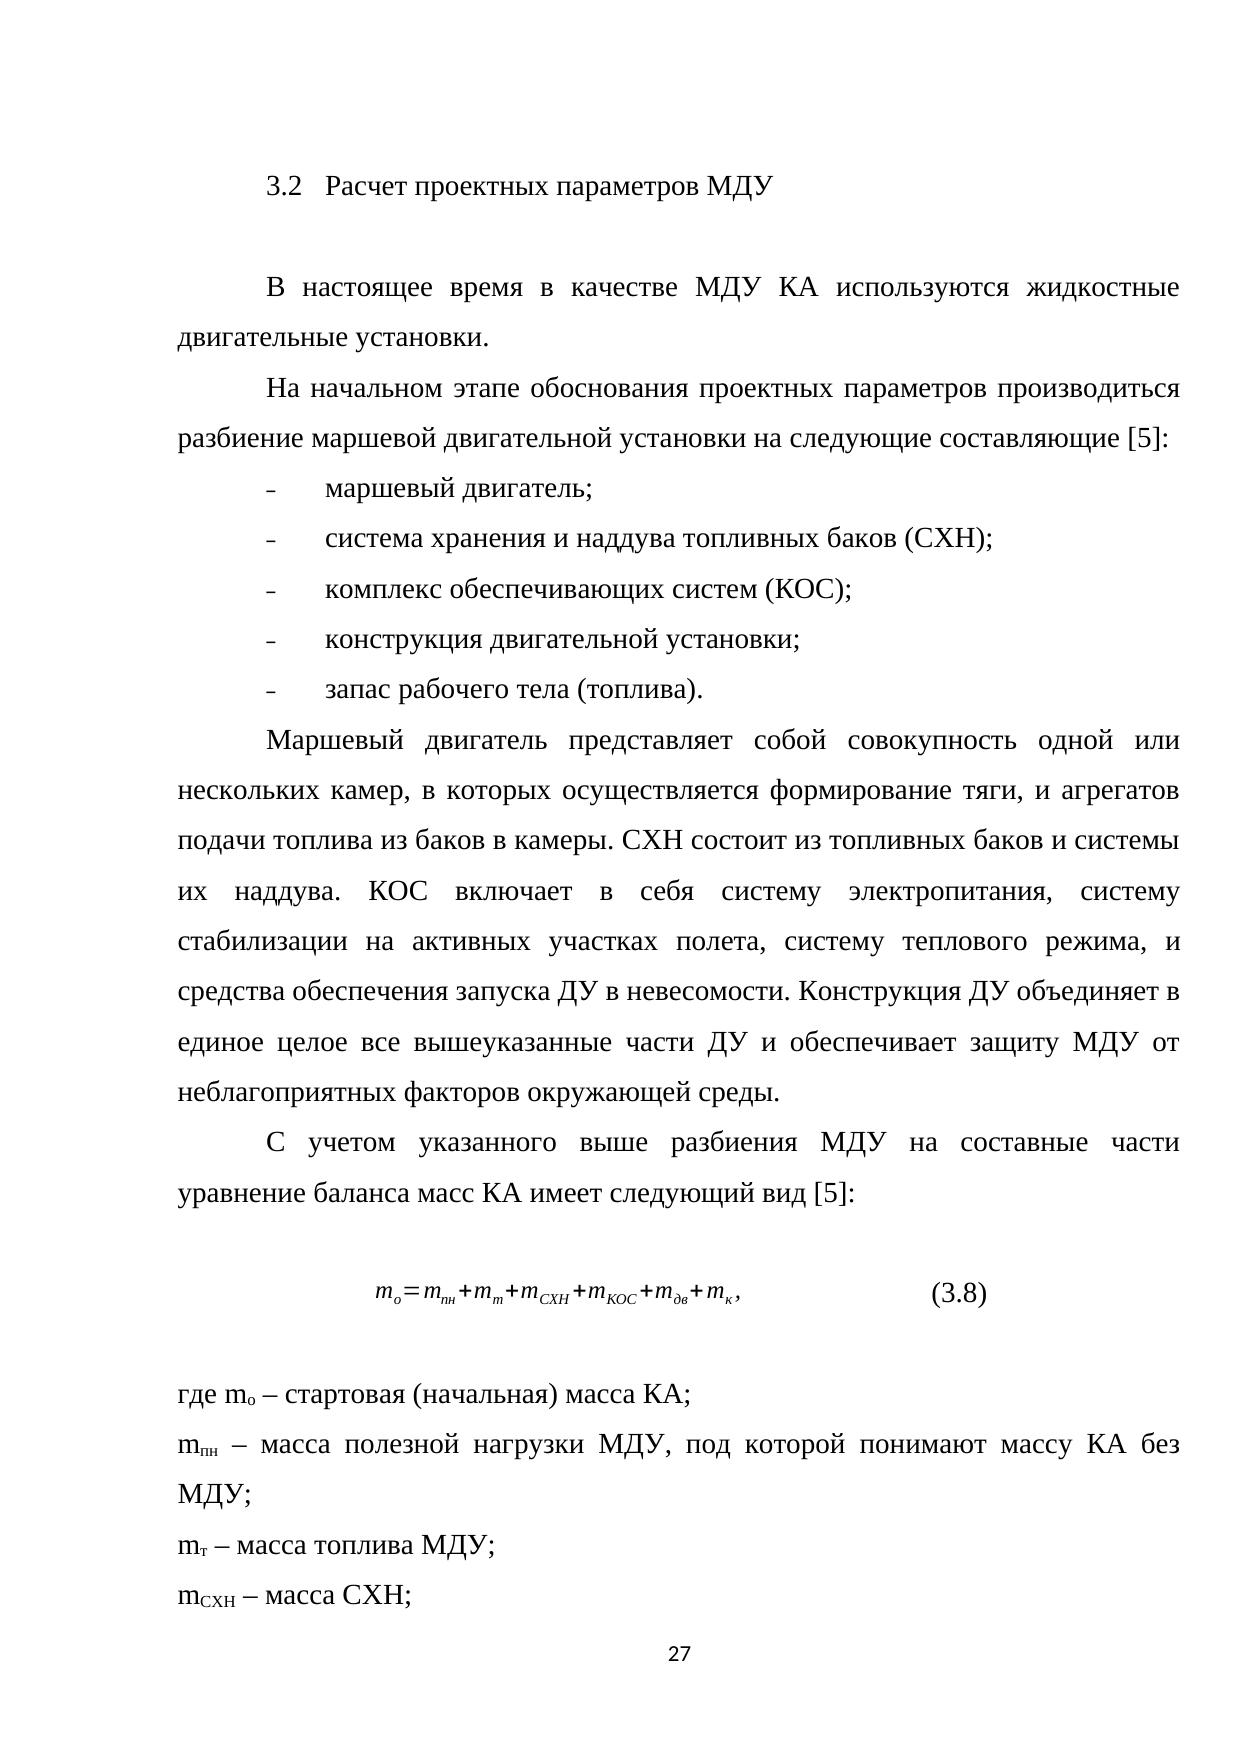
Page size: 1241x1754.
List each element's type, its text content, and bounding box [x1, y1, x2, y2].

text mт – масса топлива МДУ; [177, 1527, 1181, 1560]
list комплекс обеспечивающих систем (КОС); [177, 571, 1181, 604]
text mпн – масса полезной нагрузки МДУ, под которой понимают массу КА без МДУ; [177, 1426, 1181, 1510]
text В настоящее время в качестве МДУ КА используются жидкостные двигательные установки. [177, 269, 1181, 353]
text Маршевый двигатель представляет собой совокупность одной или нескольких камер, в которых осуществляется формирование тяги, и агрегатов подачи топлива из баков в камеры. СХН состоит из топливных баков и системы их наддува. КОС включает в себя систему электропитания, систему стабилизации на активных участках полета, систему теплового режима, и средства обеспечения запуска ДУ в невесомости. Конструкция ДУ объединяет в единое целое все вышеуказанные части ДУ и обеспечивает защиту МДУ от неблагоприятных факторов окружающей среды. [177, 722, 1181, 1108]
text (3.8) [177, 1275, 1181, 1309]
subtitle Расчет проектных параметров МДУ [177, 168, 1181, 202]
text где mo – стартовая (начальная) масса КА; [177, 1376, 1181, 1409]
text С учетом указанного выше разбиения МДУ на составные части уравнение баланса масс КА имеет следующий вид [5]: [177, 1124, 1181, 1208]
text mСХН – масса СХН; [177, 1577, 1181, 1611]
list маршевый двигатель; [177, 470, 1181, 504]
list запас рабочего тела (топлива). [177, 672, 1181, 705]
list конструкция двигательной установки; [177, 621, 1181, 655]
list система хранения и наддува топливных баков (СХН); [177, 521, 1181, 554]
text На начальном этапе обоснования проектных параметров производиться разбиение маршевой двигательной установки на следующие составляющие [5]: [177, 370, 1181, 453]
